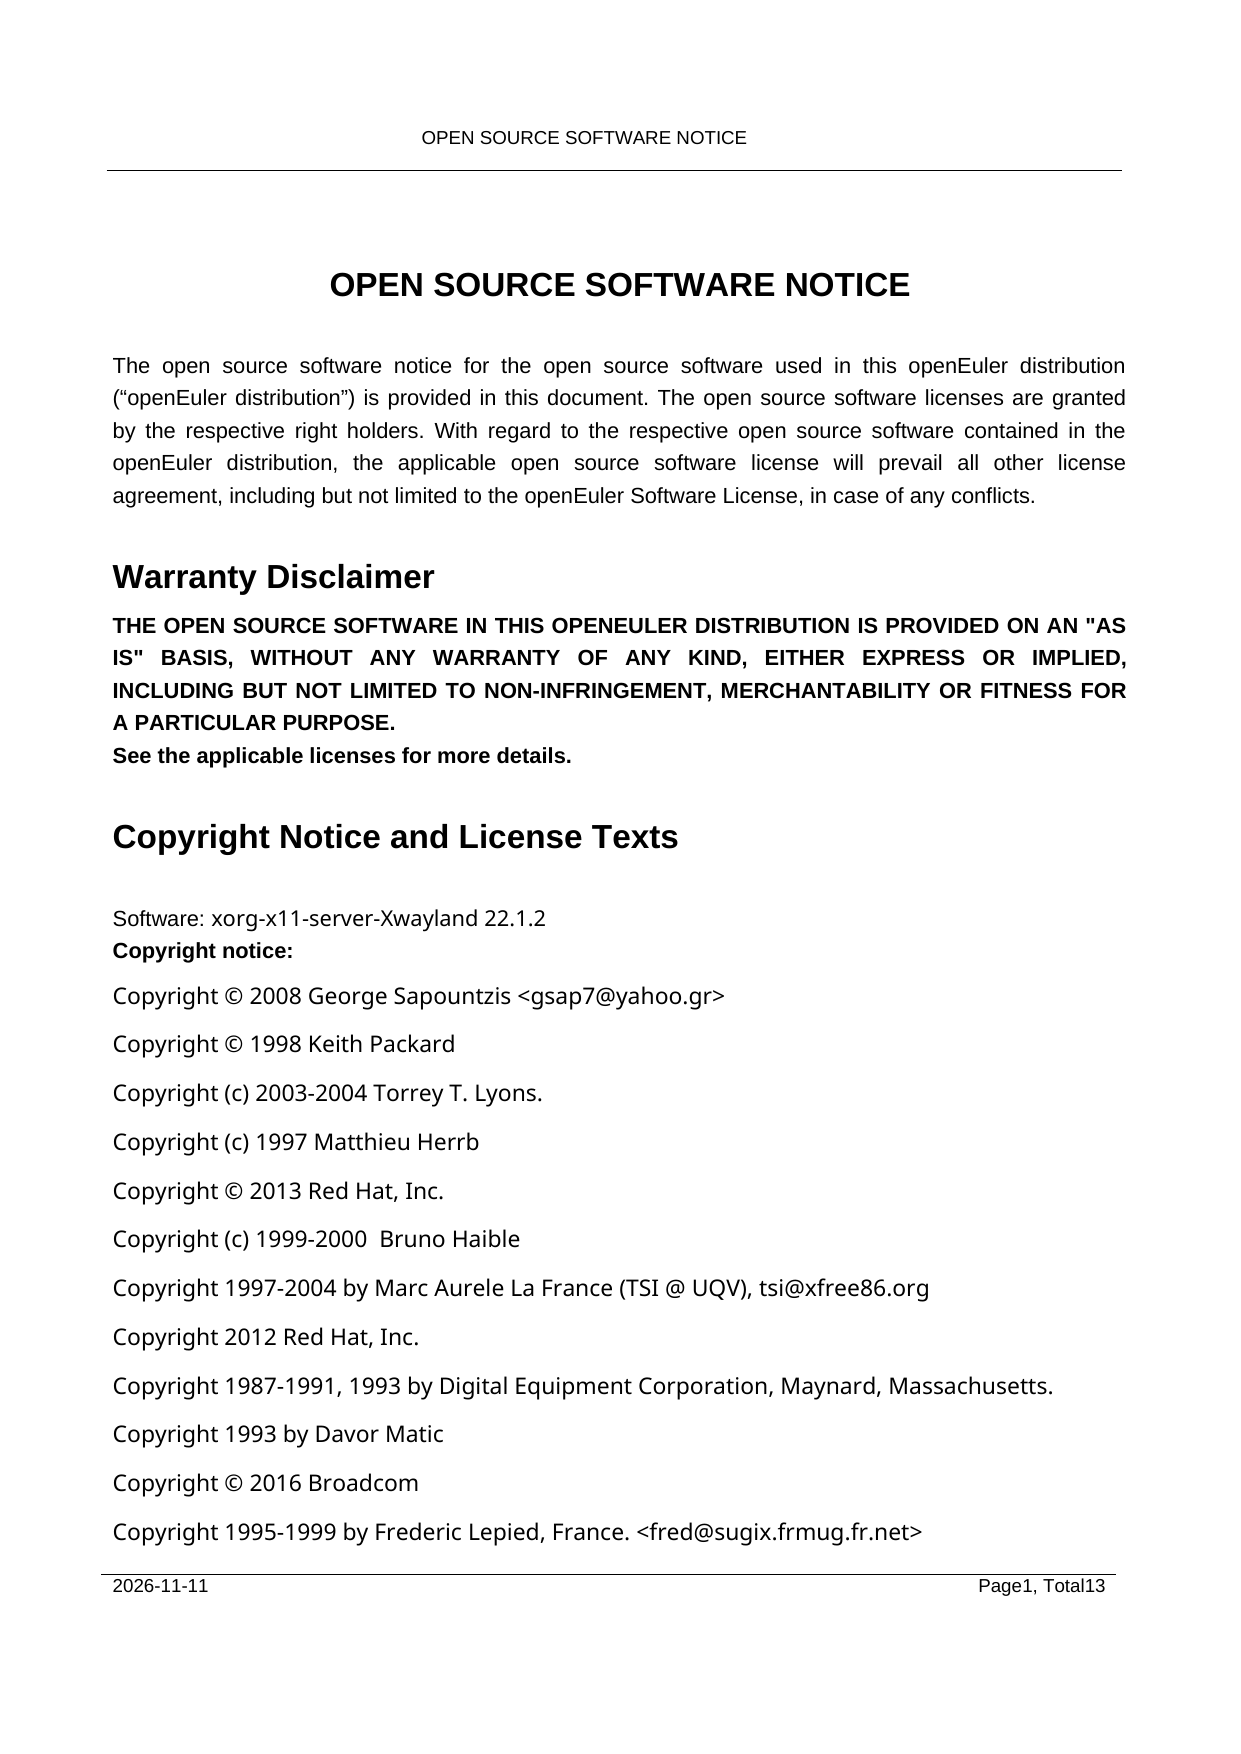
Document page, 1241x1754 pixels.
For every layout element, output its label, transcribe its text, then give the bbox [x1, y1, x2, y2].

text THE OPEN SOURCE SOFTWARE IN THIS OPENEULER DISTRIBUTION IS PROVIDED ON AN "AS IS" BASIS, WITHOUT ANY WARRANTY OF ANY KIND, EITHER EXPRESS OR IMPLIED, INCLUDING BUT NOT LIMITED TO NON-INFRINGEMENT, MERCHANTABILITY OR FITNESS FOR A PARTICULAR PURPOSE. See the applicable licenses for more details. [112, 609, 1128, 771]
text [112, 979, 1128, 1548]
text Warranty Disclaimer [112, 544, 1128, 609]
text The open source software notice for the open source software used in this openEuler distribution (“openEuler distribution”) is provided in this document. The open source software licenses are granted by the respective right holders. With regard to the respective open source software contained in the openEuler distribution, the applicable open source software license will prevail all other license agreement, including but not limited to the openEuler Software License, in case of any conflicts. [112, 349, 1128, 511]
text OPEN SOURCE SOFTWARE NOTICE [112, 251, 1128, 316]
text Copyright Notice and License Texts [112, 804, 1128, 869]
text Software: xorg-x11-server-Xwayland 22.1.2 [112, 901, 1128, 934]
text Copyright notice: [112, 934, 1128, 966]
